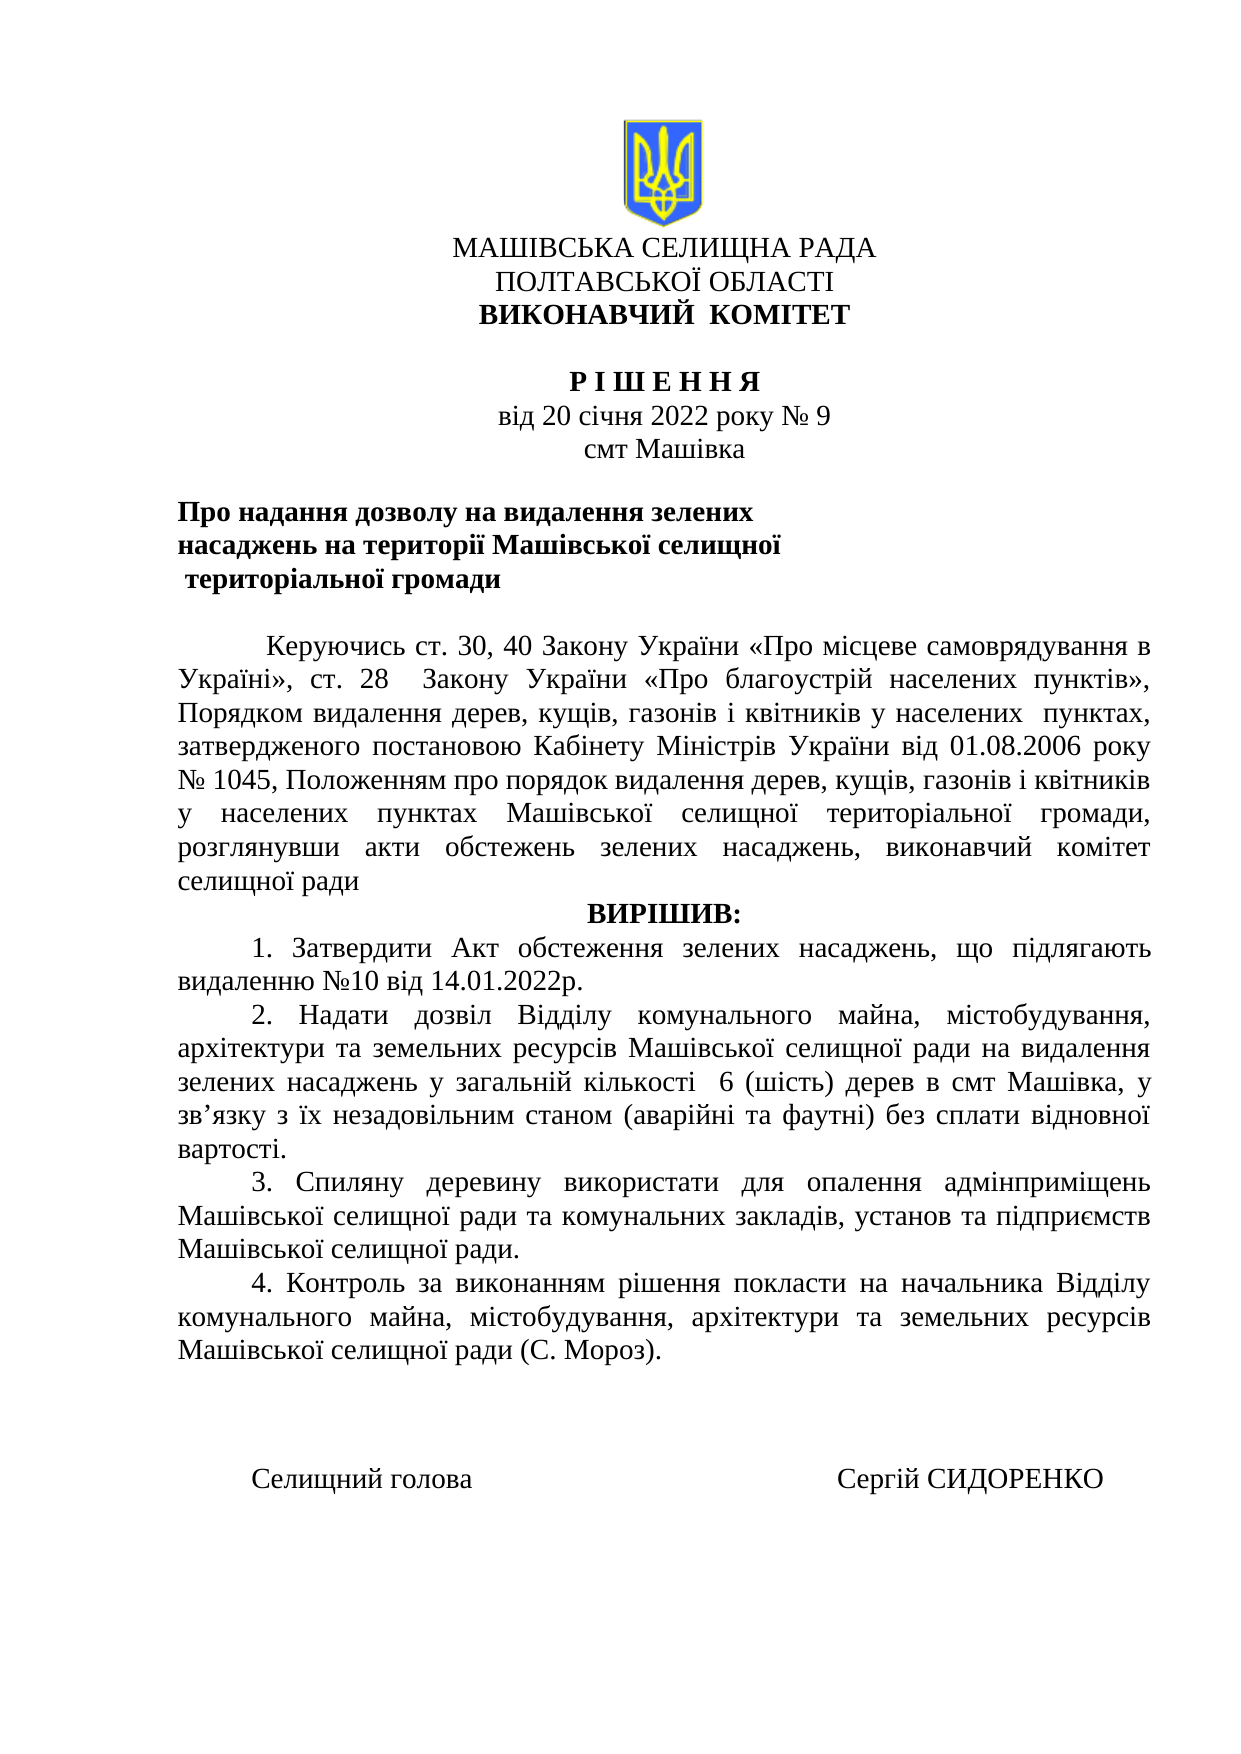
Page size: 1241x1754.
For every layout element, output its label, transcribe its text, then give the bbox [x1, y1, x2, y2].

text 3. Спиляну деревину використати для опалення адмінприміщень Машівської селищної ради та комунальних закладів, установ та підприємств Машівської селищної ради. [177, 1164, 1152, 1265]
text насаджень на території Машівської селищної [177, 527, 1152, 561]
text Про надання дозволу на видалення зелених [177, 494, 1152, 527]
text ПОЛТАВСЬКОЇ ОБЛАСТІ [177, 264, 1152, 297]
text від 20 січня 2022 року № 9 [177, 398, 1152, 431]
text 2. Надати дозвіл Відділу комунального майна, містобудування, архітектури та земельних ресурсів Машівської селищної ради на видалення зелених насаджень у загальній кількості 6 (шість) дерев в смт Машівка, у зв’язку з їх незадовільним станом (аварійні та фаутні) без сплати відновної вартості. [177, 997, 1152, 1164]
text ВИКОНАВЧИЙ КОМІТЕТ [177, 297, 1152, 331]
text територіальної громади [177, 561, 1152, 594]
text 1. Затвердити Акт обстеження зелених насаджень, що підлягають видаленню №10 від 14.01.2022р. [177, 930, 1152, 997]
text смт Машівка [177, 431, 1152, 465]
text Керуючись ст. 30, 40 Закону України «Про місцеве самоврядування в Україні», ст. 28 Закону України «Про благоустрій населених пунктів», Порядком видалення дерев, кущів, газонів і квітників у населених пунктах, затвердженого постановою Кабінету Міністрів України від 01.08.2006 року № 1045, Положенням про порядок видалення дерев, кущів, газонів і квітників у населених пунктах Машівської селищної територіальної громади, розглянувши акти обстежень зелених насаджень, виконавчий комітет селищної ради [177, 628, 1152, 896]
text Селищний голова Сергій СИДОРЕНКО [177, 1462, 1152, 1495]
text МАШІВСЬКА СЕЛИЩНА РАДА [177, 230, 1152, 264]
text Р І Ш Е Н Н Я [177, 364, 1152, 398]
list 4. Контроль за виконанням рішення покласти на начальника Відділу комунального майна, містобудування, архітектури та земельних ресурсів Машівської селищної ради (С. Мороз). [177, 1265, 1152, 1366]
text ВИРІШИВ: [177, 896, 1152, 930]
